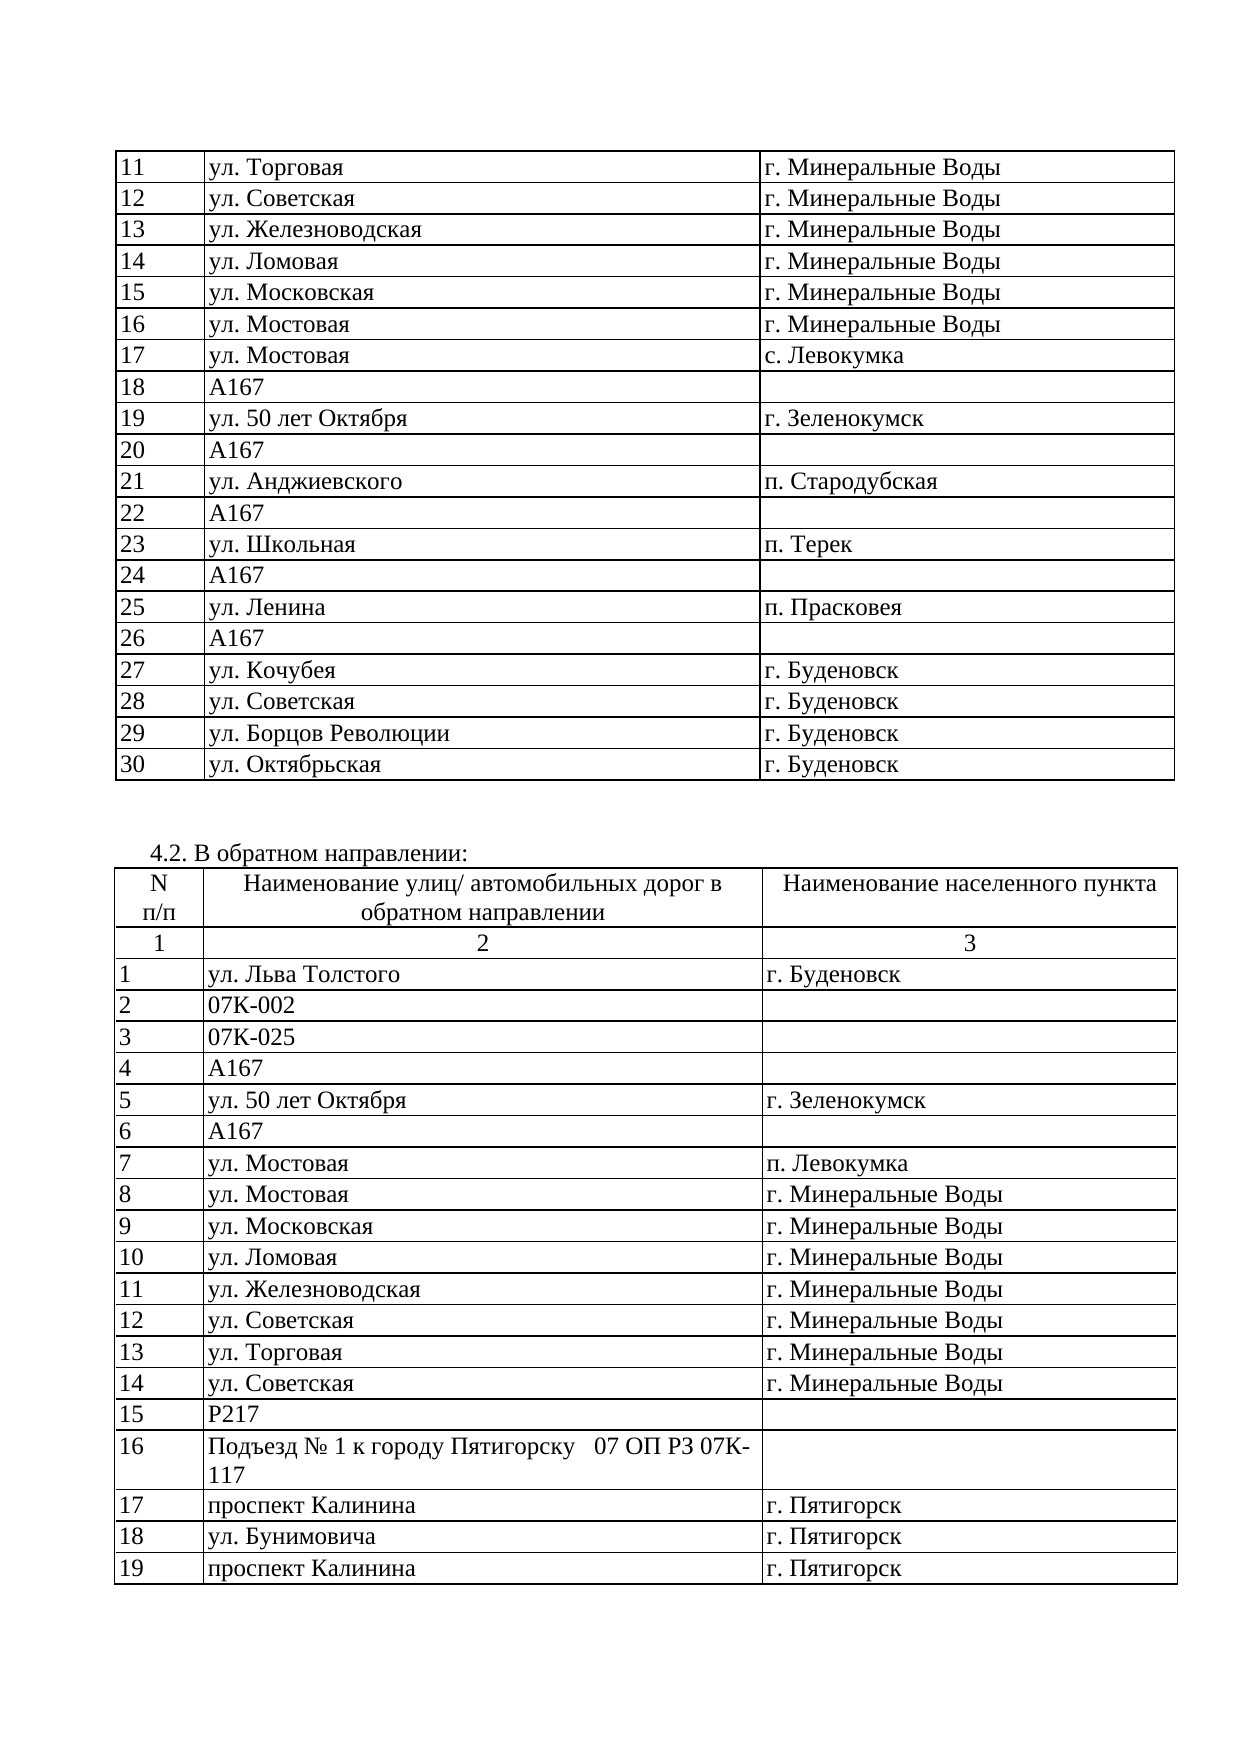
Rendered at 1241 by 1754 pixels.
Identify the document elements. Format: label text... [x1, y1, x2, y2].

table_cell ул. Мостовая [204, 1148, 762, 1178]
table_cell ул. Советская [205, 686, 759, 716]
table_cell 12 [115, 1305, 203, 1335]
table_cell ул. Советская [204, 1368, 762, 1398]
table_cell ул. 50 лет Октября [204, 1085, 762, 1115]
table_cell проспект Калинина [204, 1490, 762, 1520]
table_cell ул. Ленина [205, 592, 759, 622]
table_cell 28 [117, 686, 204, 716]
table_cell г. Минеральные Воды [763, 1241, 1177, 1272]
table_cell 12 [117, 183, 204, 213]
table_cell 15 [115, 1399, 203, 1429]
table_cell 25 [117, 592, 204, 622]
table_cell 17 [117, 340, 204, 370]
table_cell ул. Железноводская [204, 1274, 762, 1303]
table_cell г. Буденовск [761, 686, 1174, 716]
table_cell г. Минеральные Воды [763, 1366, 1177, 1398]
table_cell А167 [205, 498, 759, 527]
table_cell 29 [117, 718, 204, 748]
table_cell А167 [205, 561, 759, 590]
table_cell ул. Торговая [204, 1337, 762, 1366]
table_cell 8 [115, 1179, 203, 1209]
table_cell А167 [205, 435, 759, 464]
table_cell 6 [115, 1116, 203, 1146]
table_cell 24 [117, 561, 204, 590]
table_cell ул. Школьная [205, 529, 759, 559]
table_cell п. Терек [761, 529, 1174, 559]
table_cell 13 [115, 1336, 203, 1366]
table_cell А167 [204, 1116, 762, 1146]
table_cell 18 [117, 372, 204, 402]
table_cell [763, 1020, 1177, 1052]
table_cell ул. Мостовая [205, 340, 759, 370]
table_cell 22 [117, 498, 204, 527]
table_cell 17 [115, 1490, 203, 1520]
table_cell 3 [763, 926, 1177, 957]
table_cell п. Прасковея [761, 592, 1174, 622]
table_cell 27 [117, 655, 204, 685]
table_cell ул. Борцов Революции [205, 718, 759, 748]
table_cell 11 [115, 1273, 203, 1303]
table_cell п. Стародубская [761, 466, 1174, 496]
table_cell ул. Мостовая [205, 309, 759, 339]
table_cell ул. Железноводская [205, 215, 759, 244]
table_cell 13 [117, 215, 204, 244]
table_cell 4 [115, 1053, 203, 1083]
table_cell г. Минеральные Воды [763, 1304, 1177, 1335]
table_cell 5 [115, 1084, 203, 1115]
table_cell ул. Ломовая [205, 246, 759, 276]
table_cell 14 [115, 1368, 203, 1398]
table_cell 19 [117, 403, 204, 433]
table_cell г. Минеральные Воды [761, 152, 1174, 181]
table_cell проспект Калинина [204, 1553, 762, 1583]
table_cell г. Минеральные Воды [763, 1209, 1177, 1241]
table_cell г. Зеленокумск [761, 403, 1174, 433]
table_cell [761, 623, 1174, 653]
table_cell г. Минеральные Воды [761, 246, 1174, 276]
table_cell [761, 498, 1174, 527]
table_header N п/п [115, 869, 203, 926]
table_cell [761, 561, 1174, 590]
table_cell 11 [117, 152, 204, 181]
table_cell 2 [115, 990, 203, 1020]
table_cell п. Левокумка [763, 1146, 1177, 1178]
table_cell г. Пятигорск [763, 1489, 1177, 1520]
table_cell А167 [204, 1053, 762, 1083]
table_cell 07К-002 [204, 991, 762, 1020]
table_cell г. Буденовск [761, 749, 1174, 779]
table_cell г. Минеральные Воды [761, 277, 1174, 307]
table_cell г. Буденовск [761, 655, 1174, 685]
table_cell ул. Кочубея [205, 655, 759, 685]
table_cell ул. Московская [205, 277, 759, 307]
table_cell ул. Анджиевского [205, 466, 759, 496]
table_cell 16 [117, 309, 204, 339]
table_cell [763, 1429, 1177, 1488]
table_cell ул. Мостовая [204, 1179, 762, 1209]
table_cell 30 [117, 749, 204, 779]
table_cell г. Пятигорск [763, 1520, 1177, 1551]
table_cell 07К-025 [204, 1022, 762, 1052]
table_cell 19 [115, 1553, 203, 1583]
table_cell г. Минеральные Воды [761, 309, 1174, 339]
table_cell ул. Бунимовича [204, 1522, 762, 1551]
table_cell ул. Советская [205, 183, 759, 213]
table_cell 1 [115, 959, 203, 989]
table_cell ул. Льва Толстого [204, 959, 762, 989]
table_cell Р217 [204, 1400, 762, 1429]
table_cell Подъезд № 1 к городу Пятигорску 07 ОП РЗ 07К-117 [204, 1431, 762, 1488]
table_header Наименование улиц/ автомобильных дорог в обратном направлении [204, 869, 762, 926]
table_cell ул. 50 лет Октября [205, 403, 759, 433]
table_cell 15 [117, 277, 204, 307]
table_cell 9 [115, 1210, 203, 1241]
table_cell 7 [115, 1147, 203, 1178]
table_cell [763, 1052, 1177, 1083]
table_cell 23 [117, 529, 204, 559]
table_cell 2 [204, 928, 762, 957]
table_cell г. Минеральные Воды [761, 183, 1174, 213]
table_cell г. Минеральные Воды [763, 1272, 1177, 1303]
table_cell г. Пятигорск [763, 1551, 1177, 1583]
table_cell 16 [115, 1430, 203, 1488]
table_cell [763, 1398, 1177, 1429]
table_cell А167 [205, 623, 759, 653]
table_cell [761, 435, 1174, 464]
table_cell 26 [117, 623, 204, 653]
table_cell г. Буденовск [761, 718, 1174, 748]
table_cell с. Левокумка [761, 340, 1174, 370]
table_cell ул. Советская [204, 1305, 762, 1335]
table_cell ул. Октябрьская [205, 749, 759, 779]
table_cell г. Минеральные Воды [763, 1178, 1177, 1209]
table_header Наименование населенного пункта [763, 869, 1177, 926]
table_cell 1 [115, 927, 203, 957]
table_cell А167 [205, 372, 759, 402]
table_cell г. Буденовск [763, 958, 1177, 989]
table_cell [763, 1115, 1177, 1146]
table_cell ул. Ломовая [204, 1242, 762, 1272]
table_cell [761, 372, 1174, 402]
table_cell 3 [115, 1021, 203, 1052]
table_cell 18 [115, 1521, 203, 1551]
text 4.2. В обратном направлении: [150, 838, 1090, 867]
table_cell ул. Торговая [205, 152, 759, 181]
table_cell ул. Московская [204, 1211, 762, 1241]
table_cell г. Минеральные Воды [761, 215, 1174, 244]
table_cell 14 [117, 246, 204, 276]
table_cell 10 [115, 1242, 203, 1272]
table_cell 20 [117, 435, 204, 464]
table_cell [763, 989, 1177, 1020]
table_cell г. Зеленокумск [763, 1083, 1177, 1115]
table_cell 21 [117, 466, 204, 496]
table_cell г. Минеральные Воды [763, 1335, 1177, 1366]
